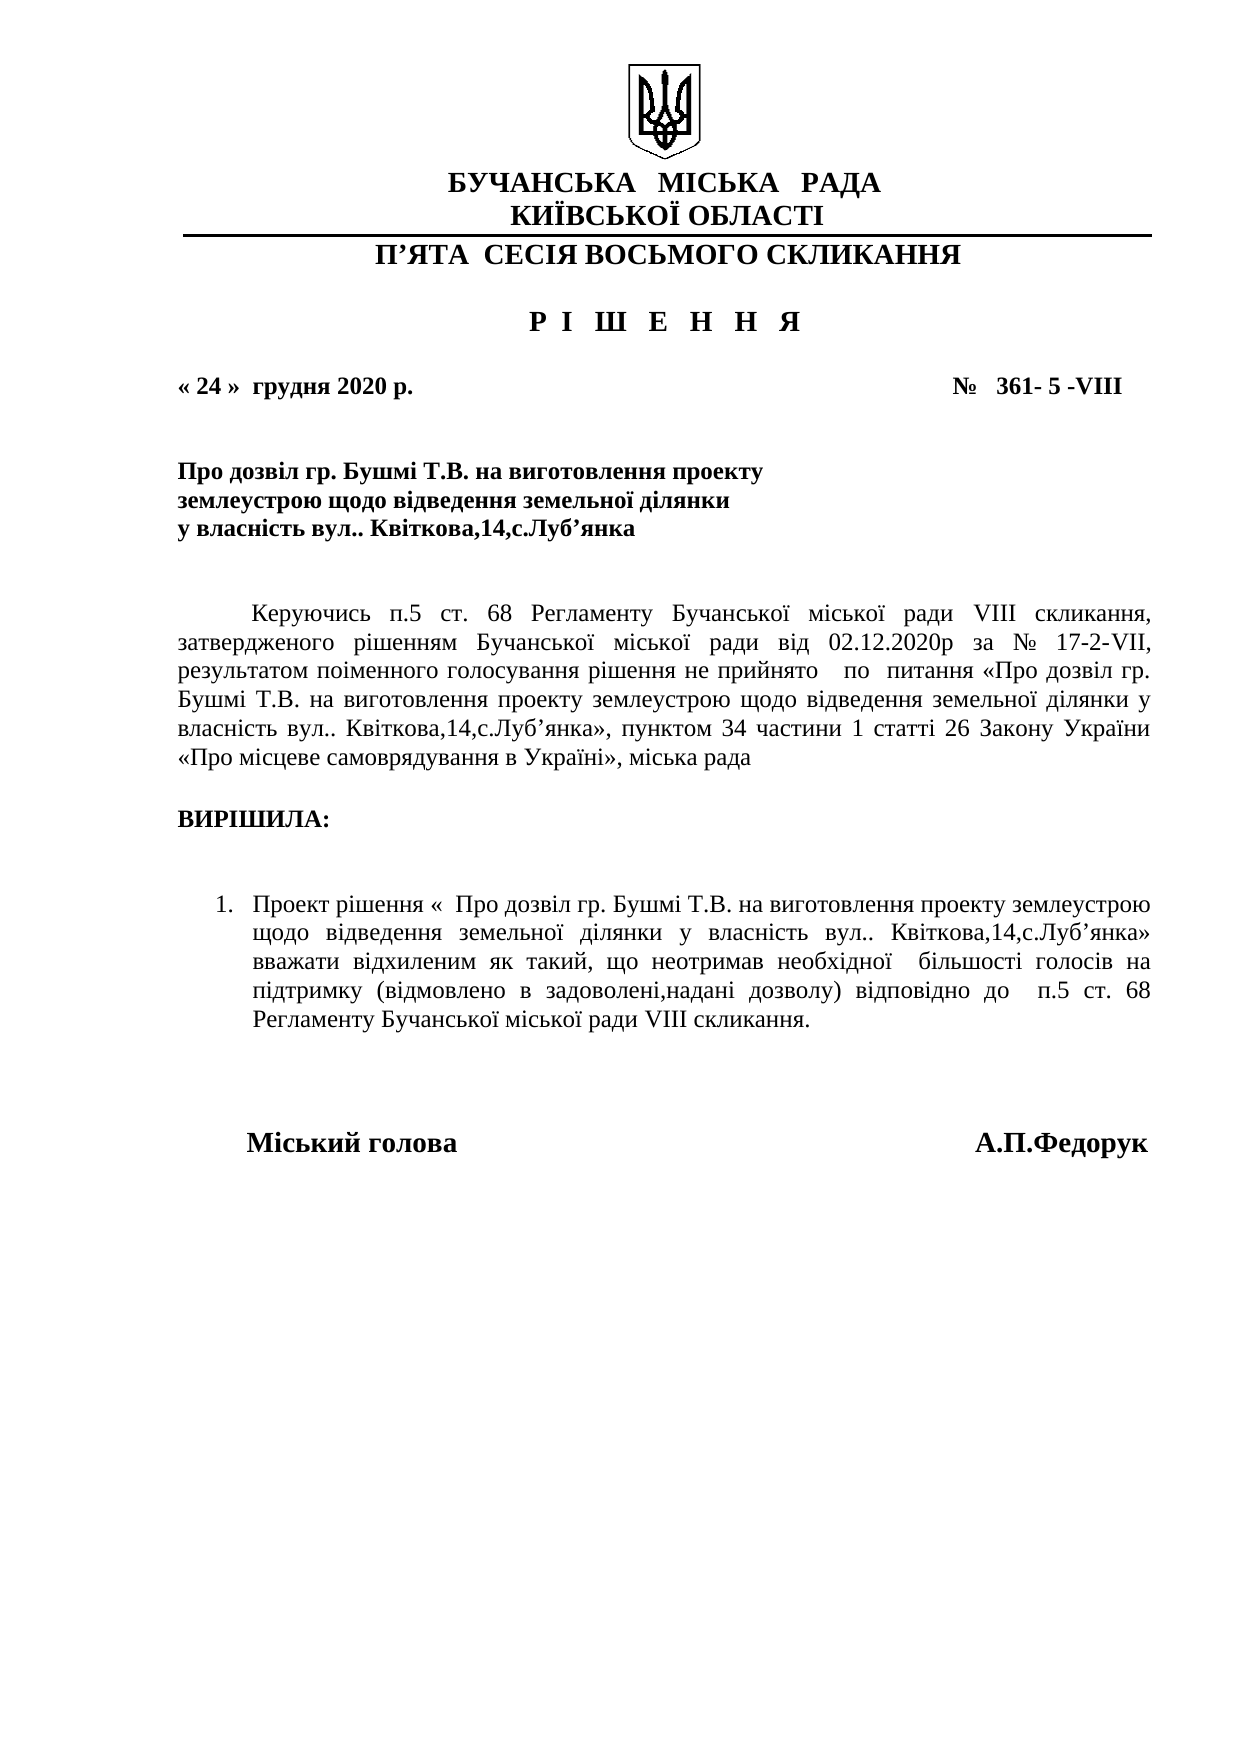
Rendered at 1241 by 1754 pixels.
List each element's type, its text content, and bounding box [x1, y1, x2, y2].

text Р І Ш Е Н Н Я [177, 304, 1152, 338]
text Керуючись п.5 ст. 68 Регламенту Бучанської міської ради VІІІ скликання, затвердженого рішенням Бучанської міської ради від 02.12.2020р за № 17-2-VІІ, результатом поіменного голосування рішення не прийнято по питання «Про дозвіл гр. Бушмі Т.В. на виготовлення проекту землеустрою щодо відведення земельної ділянки у власність вул.. Квіткова,14,с.Луб’янка», пунктом 34 частини 1 статті 26 Закону України «Про місцеве самоврядування в Україні», міська рада [177, 598, 1152, 771]
text « 24 » грудня 2020 р. № 361- 5 -VІІІ [177, 371, 1152, 400]
list Проект рішення « Про дозвіл гр. Бушмі Т.В. на виготовлення проекту землеустрою щодо відведення земельної ділянки у власність вул.. Квіткова,14,с.Луб’янка» вважати відхиленим як такий, що неотримав необхідної більшості голосів на підтримку (відмовлено в задоволені,надані дозволу) відповідно до п.5 ст. 68 Регламенту Бучанської міської ради VІІІ скликання. [215, 889, 1152, 1032]
text Міський голова А.П.Федорук [177, 1125, 1152, 1159]
text БУЧАНСЬКА МІСЬКА РАДА [177, 165, 1152, 198]
text КИЇВСЬКОЇ ОБЛАСТІ [183, 198, 1152, 234]
text у власність вул.. Квіткова,14,с.Луб’янка [177, 513, 1152, 542]
text П’ЯТА СЕСІЯ ВОСЬМОГО СКЛИКАННЯ [177, 237, 1152, 271]
text ВИРІШИЛА: [177, 804, 1152, 833]
text Про дозвіл гр. Бушмі Т.В. на виготовлення проекту [177, 456, 1152, 485]
text землеустрою щодо відведення земельної ділянки [177, 485, 1152, 513]
